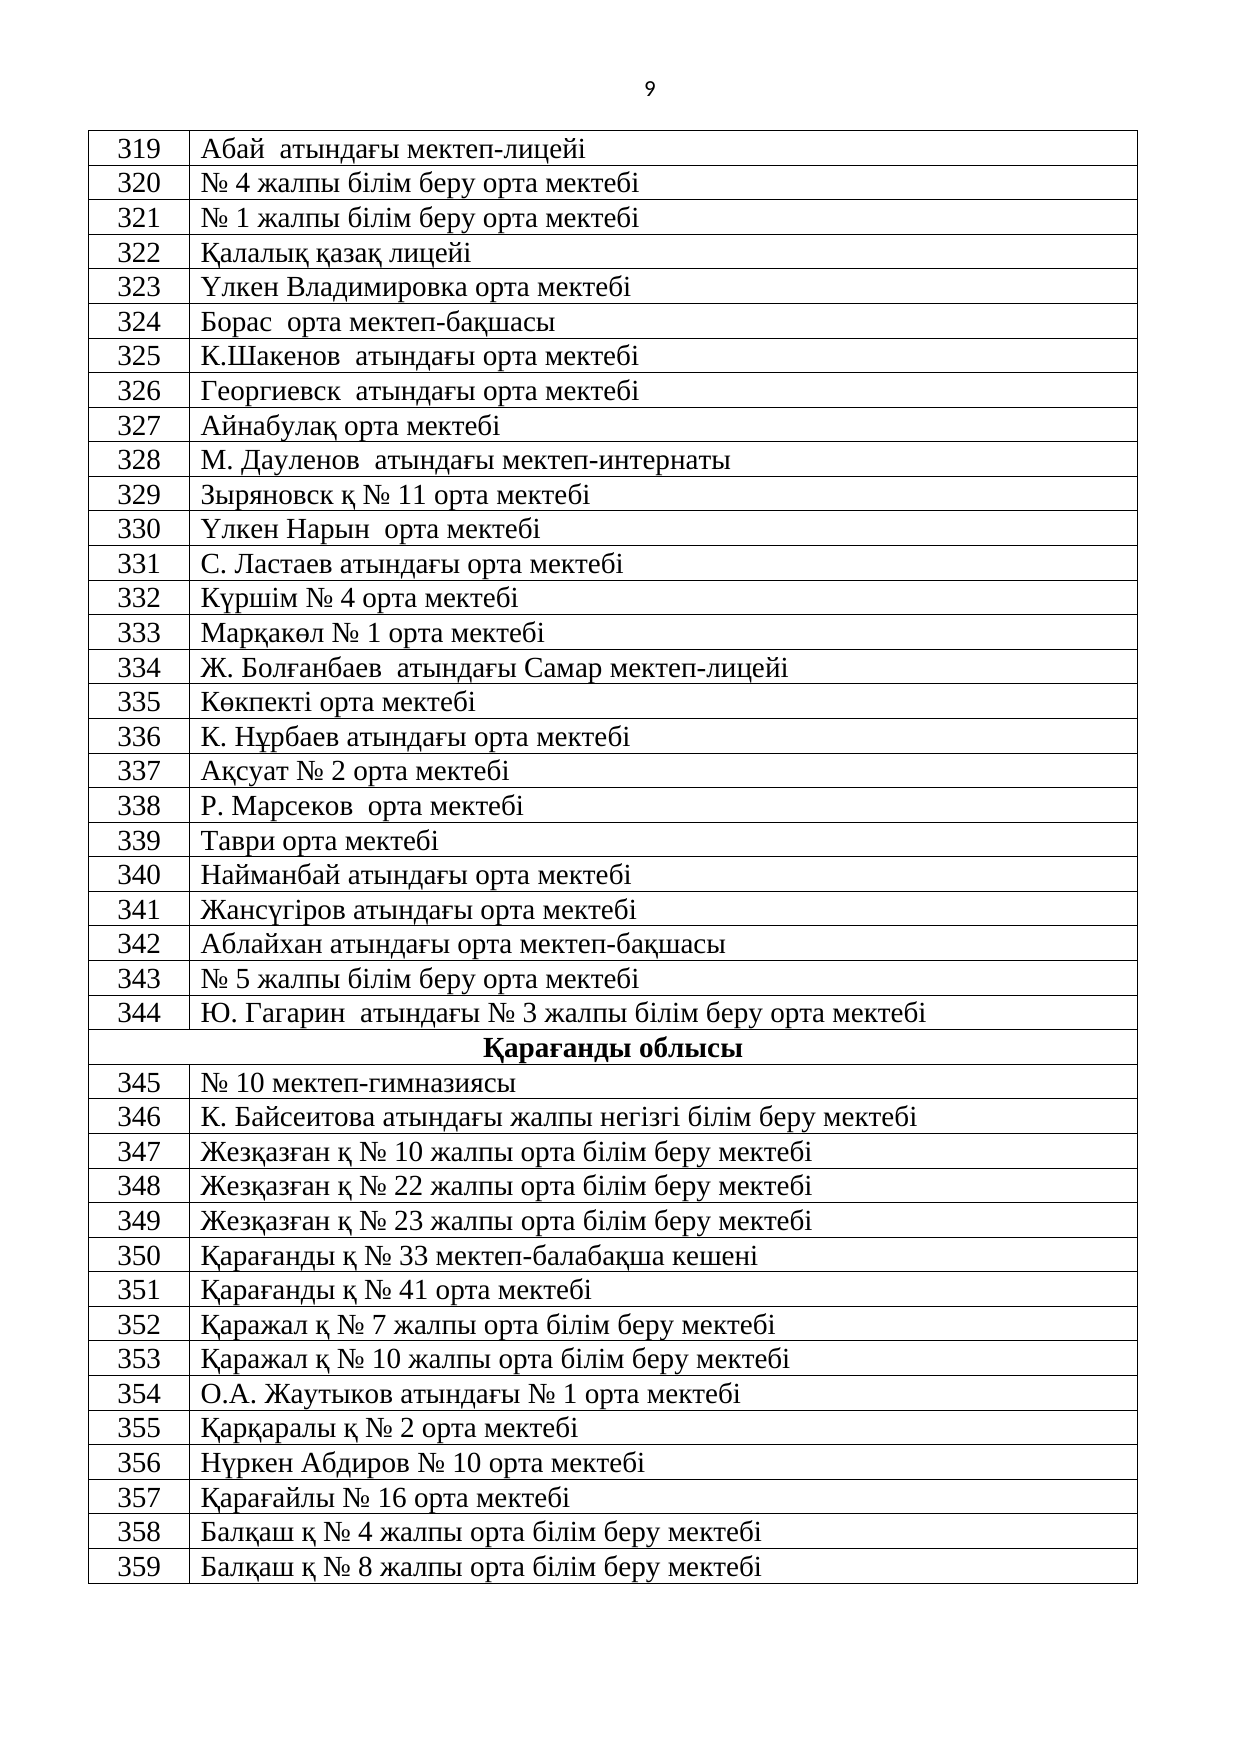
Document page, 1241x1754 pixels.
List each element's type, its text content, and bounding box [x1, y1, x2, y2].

table_cell Айнабулақ орта мектебі [190, 408, 1137, 441]
table_cell 345 [89, 1065, 189, 1098]
table_cell Абай атындағы мектеп-лицейі [190, 131, 1137, 164]
table_cell Жезқазған қ № 22 жалпы орта білім беру мектебі [190, 1169, 1137, 1202]
table_cell Р. Марсеков орта мектебі [190, 788, 1137, 822]
table_cell 342 [89, 926, 189, 960]
table_cell Борас орта мектеп-бақшасы [190, 304, 1137, 337]
table_cell 350 [89, 1238, 189, 1271]
table_cell Қаражал қ № 10 жалпы орта білім беру мектебі [190, 1341, 1137, 1375]
table_cell 334 [89, 650, 189, 683]
table_cell 320 [89, 166, 189, 199]
table_cell Найманбай атындағы орта мектебі [190, 857, 1137, 891]
table_cell 348 [89, 1169, 189, 1202]
table_cell 352 [89, 1307, 189, 1340]
table_cell Ақсуат № 2 орта мектебі [190, 754, 1137, 787]
table_cell 332 [89, 581, 189, 614]
table_cell М. Дауленов атындағы мектеп-интернаты [190, 442, 1137, 476]
table_cell 351 [89, 1272, 189, 1306]
table_cell Көкпекті орта мектебі [190, 684, 1137, 718]
table_cell № 1 жалпы білім беру орта мектебі [190, 200, 1137, 234]
table_cell 347 [89, 1134, 189, 1167]
table_cell Қарқаралы қ № 2 орта мектебі [190, 1411, 1137, 1444]
table_cell Қарағанды облысы [89, 1030, 1137, 1064]
table_cell Үлкен Владимировка орта мектебі [190, 269, 1137, 303]
table_cell О.А. Жаутыков атындағы № 1 орта мектебі [190, 1376, 1137, 1409]
table_cell Жезқазған қ № 10 жалпы орта білім беру мектебі [190, 1134, 1137, 1167]
table_cell К. Нұрбаев атындағы орта мектебі [190, 719, 1137, 752]
table_cell 321 [89, 200, 189, 234]
table_cell 353 [89, 1341, 189, 1375]
table_cell 338 [89, 788, 189, 822]
table_cell Марқакөл № 1 орта мектебі [190, 615, 1137, 649]
table_cell 357 [89, 1480, 189, 1513]
table_cell Балқаш қ № 4 жалпы орта білім беру мектебі [190, 1514, 1137, 1548]
table_cell Ж. Болғанбаев атындағы Самар мектеп-лицейі [190, 650, 1137, 683]
table_cell Қалалық қазақ лицейі [190, 235, 1137, 268]
table_cell 341 [89, 892, 189, 925]
table_cell К. Байсеитова атындағы жалпы негізгі білім беру мектебі [190, 1099, 1137, 1133]
table_cell Қаражал қ № 7 жалпы орта білім беру мектебі [190, 1307, 1137, 1340]
table_cell Таври орта мектебі [190, 823, 1137, 856]
table_cell Қарағанды қ № 33 мектеп-балабақша кешені [190, 1238, 1137, 1271]
table_cell № 4 жалпы білім беру орта мектебі [190, 166, 1137, 199]
table_cell 333 [89, 615, 189, 649]
table_cell С. Ластаев атындағы орта мектебі [190, 546, 1137, 579]
table_cell Ю. Гагарин атындағы № 3 жалпы білім беру орта мектебі [190, 996, 1137, 1029]
table_cell 344 [89, 996, 189, 1029]
table_cell Үлкен Нарын орта мектебі [190, 511, 1137, 545]
table_cell 331 [89, 546, 189, 579]
table_cell 356 [89, 1445, 189, 1479]
table_cell 327 [89, 408, 189, 441]
table_cell Қарағайлы № 16 орта мектебі [190, 1480, 1137, 1513]
table_cell 346 [89, 1099, 189, 1133]
table_cell Нүркен Абдиров № 10 орта мектебі [190, 1445, 1137, 1479]
table_cell Жансүгіров атындағы орта мектебі [190, 892, 1137, 925]
table_cell 340 [89, 857, 189, 891]
table_cell Зыряновск қ № 11 орта мектебі [190, 477, 1137, 510]
table_cell Қарағанды қ № 41 орта мектебі [190, 1272, 1137, 1306]
table_cell 326 [89, 373, 189, 407]
table_cell 359 [89, 1549, 189, 1582]
table_cell К.Шакенов атындағы орта мектебі [190, 339, 1137, 372]
table_cell 343 [89, 961, 189, 994]
table_cell Балқаш қ № 8 жалпы орта білім беру мектебі [190, 1549, 1137, 1582]
table_cell 336 [89, 719, 189, 752]
table_cell 323 [89, 269, 189, 303]
table_cell Аблайхан атындағы орта мектеп-бақшасы [190, 926, 1137, 960]
table_cell Георгиевск атындағы орта мектебі [190, 373, 1137, 407]
table_cell 329 [89, 477, 189, 510]
table_cell № 5 жалпы білім беру орта мектебі [190, 961, 1137, 994]
table_cell 324 [89, 304, 189, 337]
table_cell 335 [89, 684, 189, 718]
table_cell Күршім № 4 орта мектебі [190, 581, 1137, 614]
table_cell 339 [89, 823, 189, 856]
table_cell 354 [89, 1376, 189, 1409]
table_cell 325 [89, 339, 189, 372]
table_cell № 10 мектеп-гимназиясы [190, 1065, 1137, 1098]
table_cell 328 [89, 442, 189, 476]
table_cell 355 [89, 1411, 189, 1444]
table_cell 319 [89, 131, 189, 164]
table_cell 349 [89, 1203, 189, 1237]
table_cell 337 [89, 754, 189, 787]
table_cell 322 [89, 235, 189, 268]
table_cell Жезқазған қ № 23 жалпы орта білім беру мектебі [190, 1203, 1137, 1237]
table_cell 358 [89, 1514, 189, 1548]
table_cell 330 [89, 511, 189, 545]
